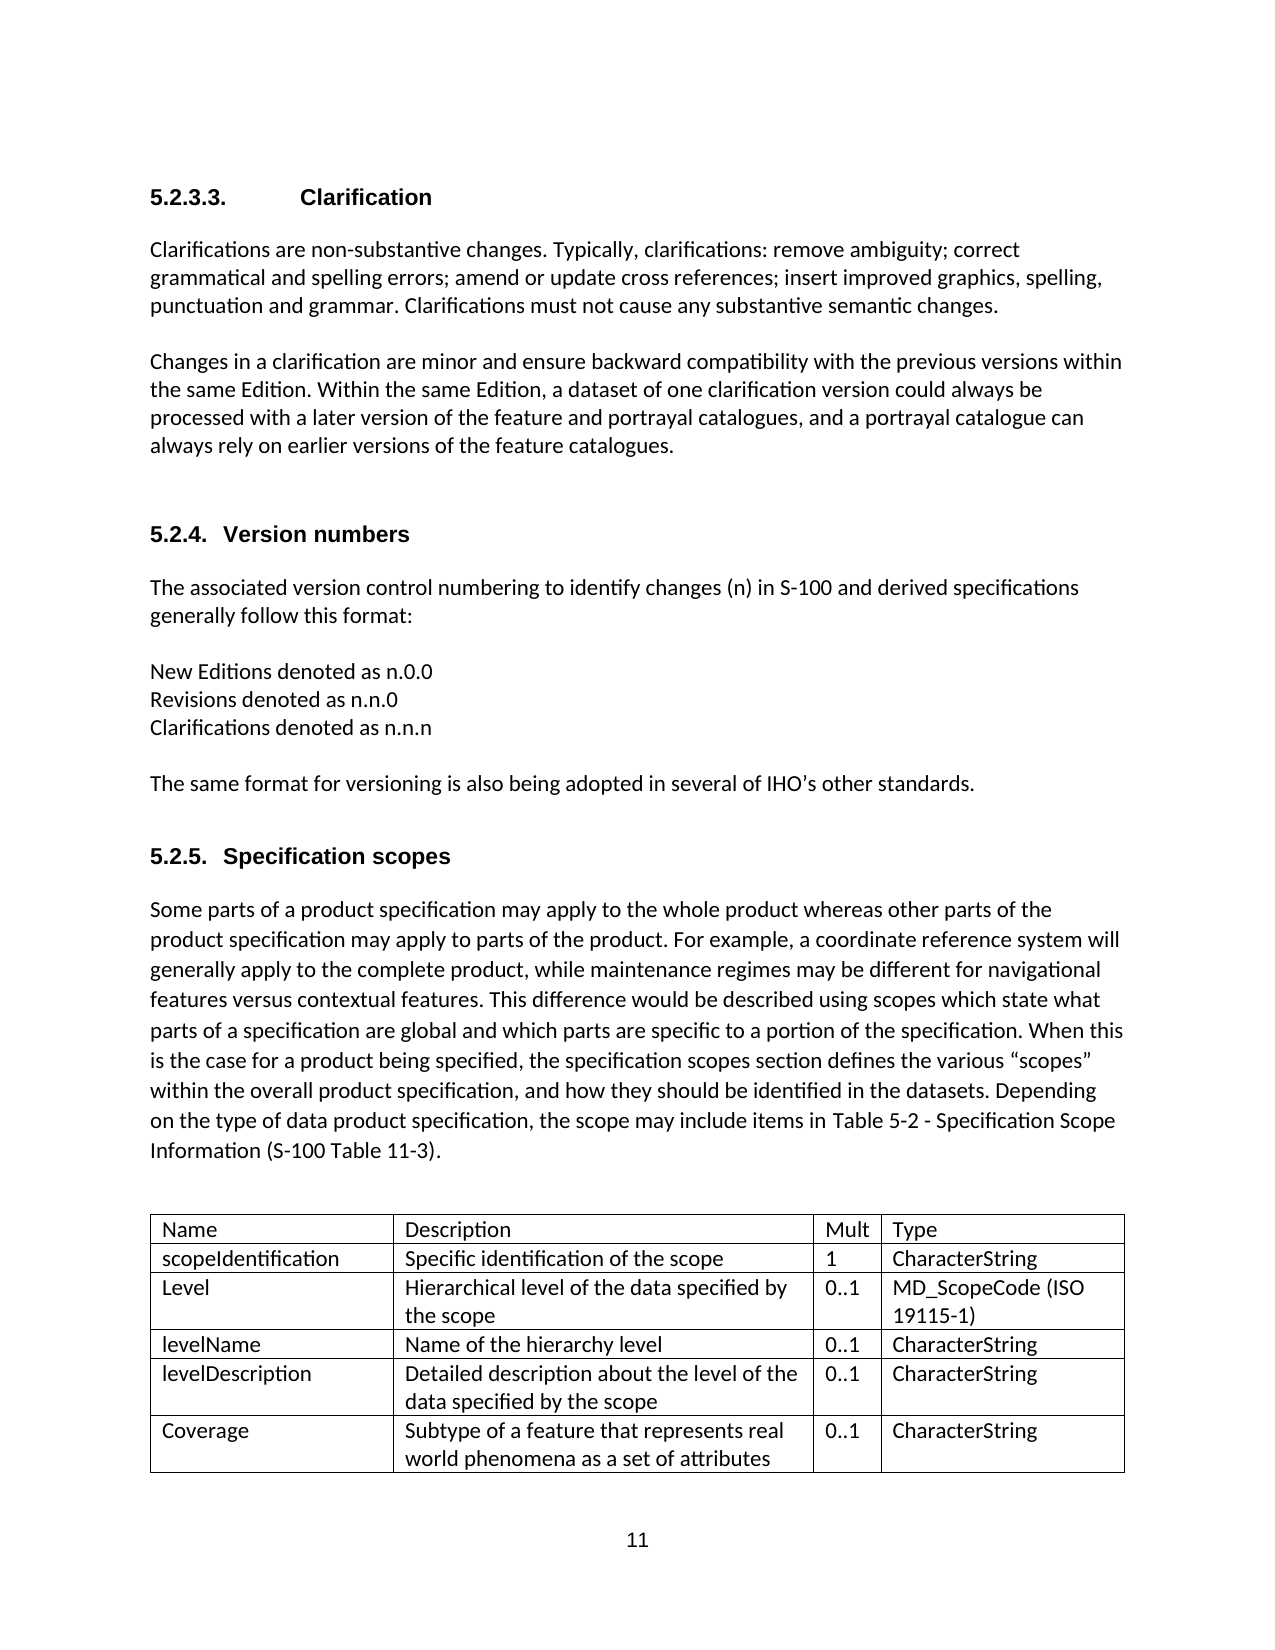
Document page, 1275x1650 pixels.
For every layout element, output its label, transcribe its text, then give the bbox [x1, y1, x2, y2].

table_cell Detailed description about the level of the data specified by the scope [394, 1359, 813, 1415]
table_cell levelDescription [151, 1359, 393, 1415]
table_cell CharacterString [882, 1330, 1124, 1358]
table_header Mult [814, 1215, 881, 1243]
table_cell CharacterString [882, 1244, 1124, 1272]
table_cell 0..1 [814, 1273, 881, 1329]
text The same format for versioning is also being adopted in several of IHO’s other standards. [150, 769, 1125, 797]
text Clarifications are non-substantive changes. Typically, clarifications: remove ambiguity; correct grammatical and spelling errors; amend or update cross references; insert improved graphics, spelling, punctuation and grammar. Clarifications must not cause any substantive semantic changes. [150, 235, 1125, 319]
subtitle Clarification [150, 184, 1125, 210]
table_cell CharacterString [882, 1416, 1124, 1472]
list Some parts of a product specification may apply to the whole product whereas other parts of the product specification may apply to parts of the product. For example, a coordinate reference system will generally apply to the complete product, while maintenance regimes may be different for navigational features versus contextual features. This difference would be described using scopes which state what parts of a specification are global and which parts are specific to a portion of the specification. When this is the case for a product being specified, the specification scopes section defines the various “scopes” within the overall product specification, and how they should be identified in the datasets. Depending on the type of data product specification, the scope may include items in Table 5-2. [150, 895, 1125, 1164]
subtitle Version numbers [150, 522, 1125, 548]
table_cell Specific identification of the scope [394, 1244, 813, 1272]
table_cell 0..1 [814, 1416, 881, 1472]
table_cell 0..1 [814, 1359, 881, 1415]
subtitle Specification scopes [150, 844, 1125, 870]
text New Editions denoted as n.0.0 [150, 657, 1125, 685]
table_cell Coverage [151, 1416, 393, 1472]
table_cell Name of the hierarchy level [394, 1330, 813, 1358]
table_header Description [394, 1215, 813, 1243]
table_cell Subtype of a feature that represents real world phenomena as a set of attributes [394, 1416, 813, 1472]
text Clarifications denoted as n.n.n [150, 713, 1125, 741]
table_cell levelName [151, 1330, 393, 1358]
table_cell CharacterString [882, 1359, 1124, 1415]
table_header Name [151, 1215, 393, 1243]
table_cell Level [151, 1273, 393, 1329]
table_cell MD_ScopeCode (ISO 19115-1) [882, 1273, 1124, 1329]
table_cell 0..1 [814, 1330, 881, 1358]
text Changes in a clarification are minor and ensure backward compatibility with the previous versions within the same Edition. Within the same Edition, a dataset of one clarification version could always be processed with a later version of the feature and portrayal catalogues, and a portrayal catalogue can always rely on earlier versions of the feature catalogues. [150, 347, 1125, 459]
text Revisions denoted as n.n.0 [150, 685, 1125, 713]
text The associated version control numbering to identify changes (n) in S-100 and derived specifications generally follow this format: [150, 573, 1125, 629]
table_cell Hierarchical level of the data specified by the scope [394, 1273, 813, 1329]
table_cell scopeIdentification [151, 1244, 393, 1272]
table_cell 1 [814, 1244, 881, 1272]
table_header Type [882, 1215, 1124, 1243]
